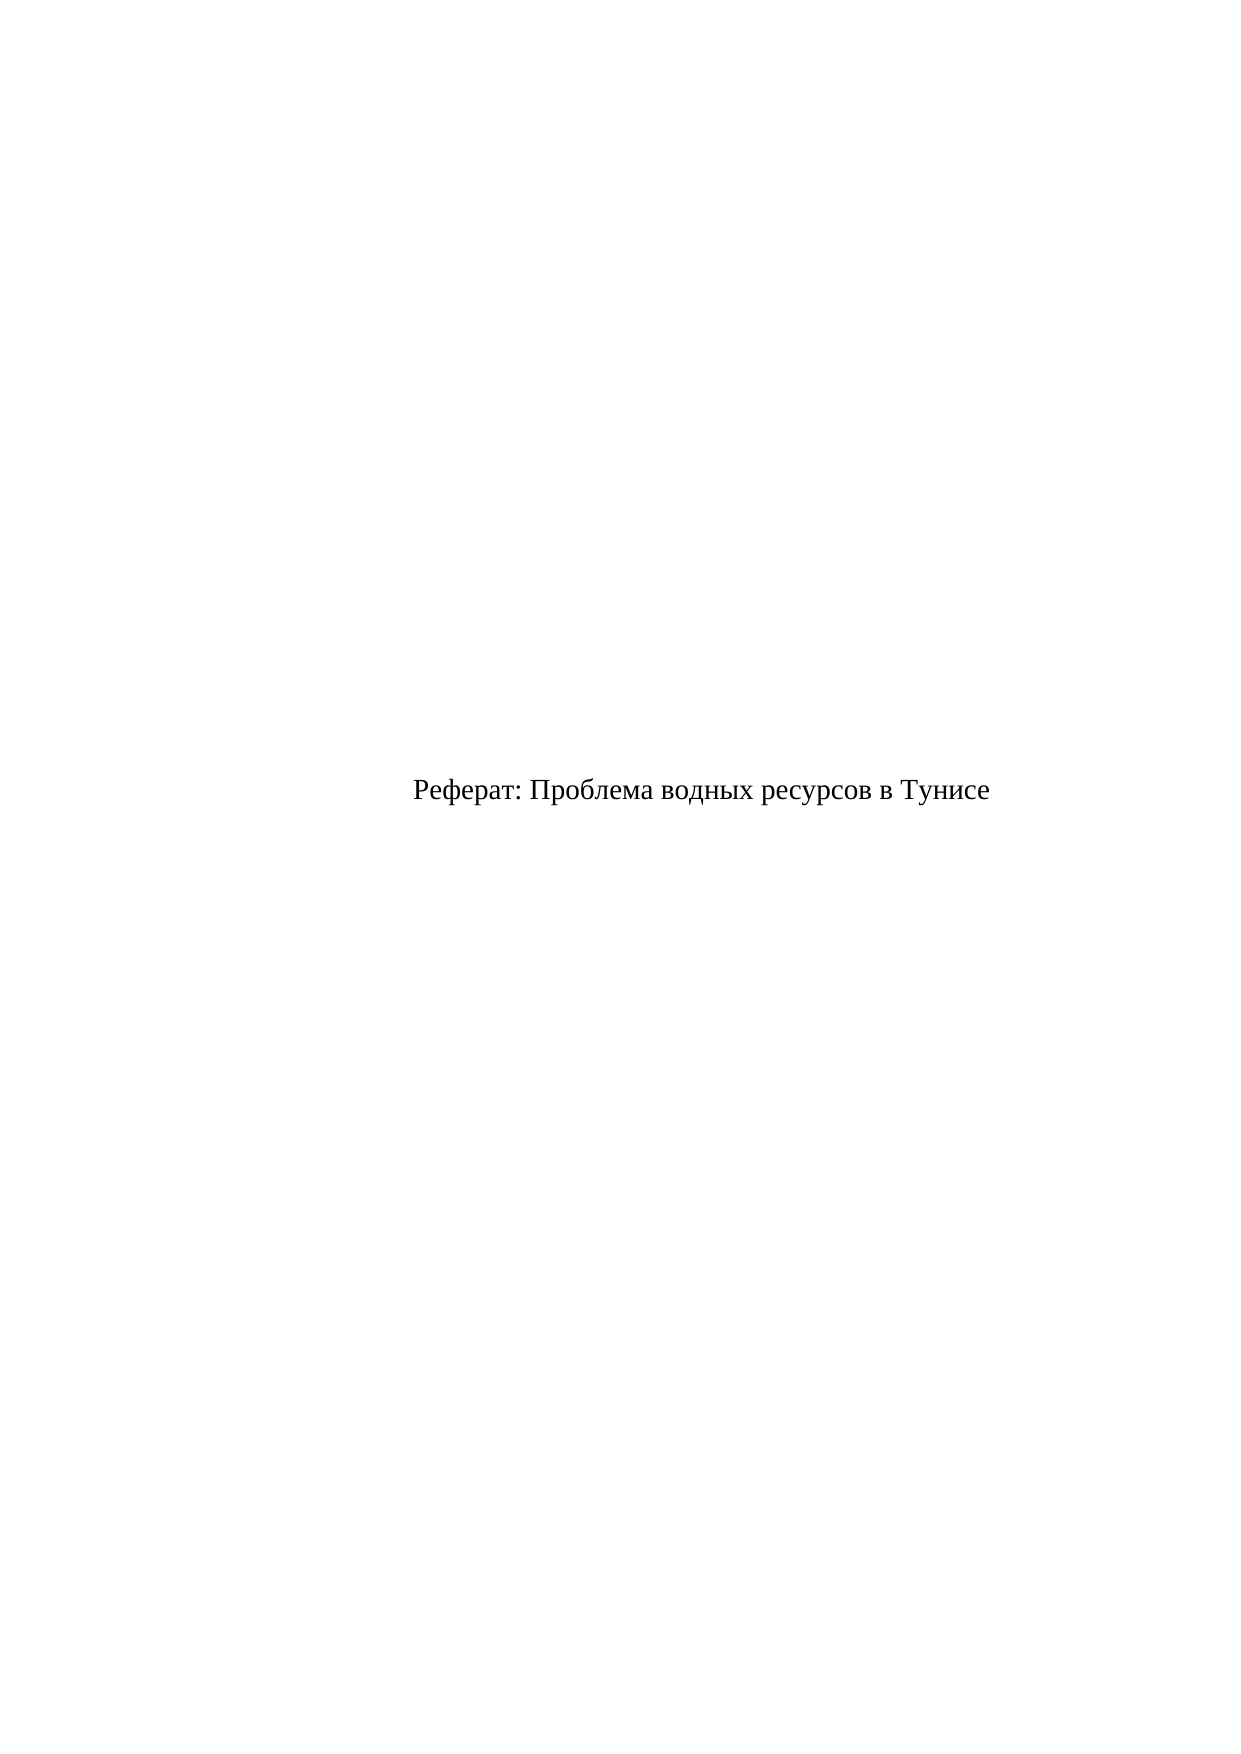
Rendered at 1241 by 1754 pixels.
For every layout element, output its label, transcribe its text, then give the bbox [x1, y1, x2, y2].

text Реферат: Проблема водных ресурсов в Тунисе [177, 772, 1152, 806]
